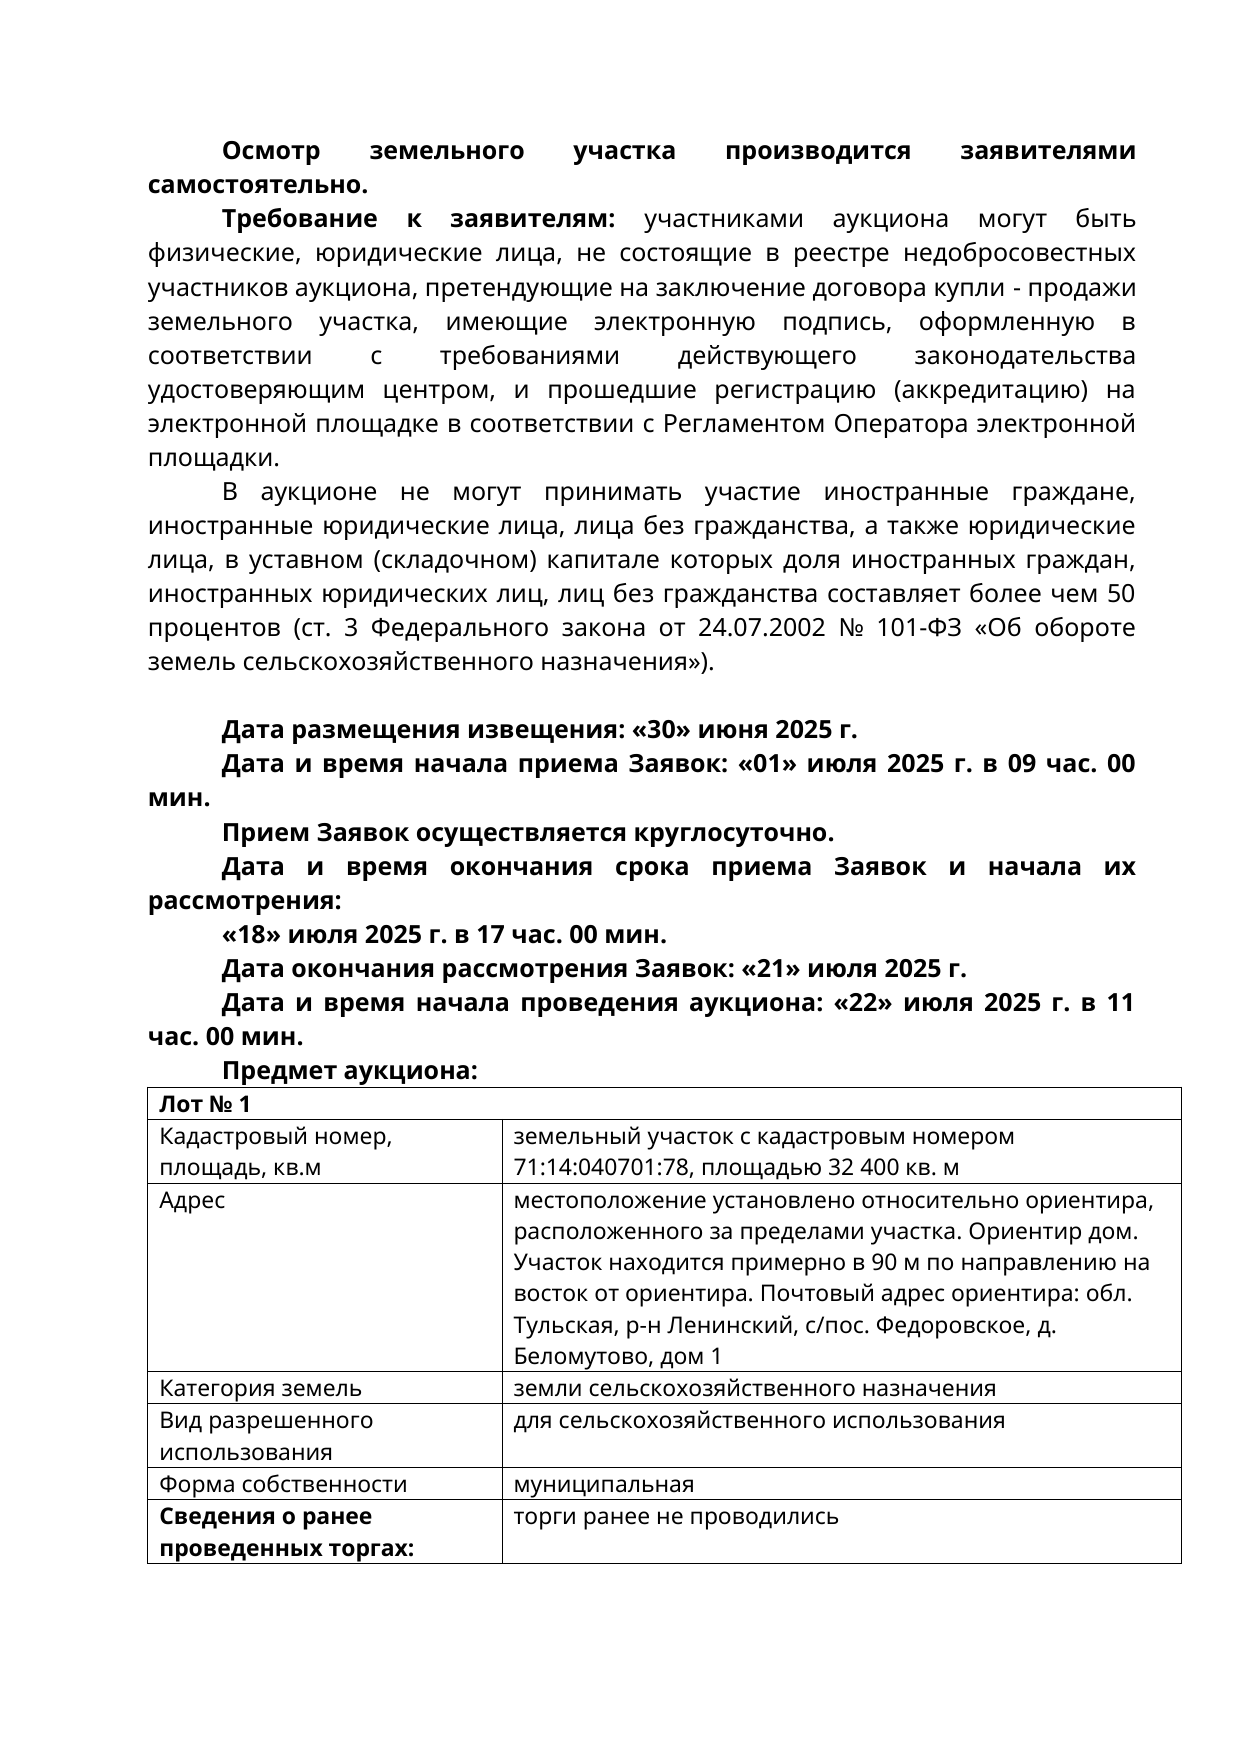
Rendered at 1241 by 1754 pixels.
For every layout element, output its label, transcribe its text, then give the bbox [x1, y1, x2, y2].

text Предмет аукциона: [148, 1053, 1137, 1087]
text Осмотр земельного участка производится заявителями самостоятельно. [148, 133, 1137, 201]
text Дата и время начала приема Заявок: «01» июля 2025 г. в 09 час. 00 мин. [148, 746, 1137, 814]
table_cell муниципальная [503, 1468, 1181, 1499]
table_header Лот № 1 [148, 1088, 1181, 1119]
table_cell местоположение установлено относительно ориентира, расположенного за пределами участка. Ориентир дом. Участок находится примерно в 90 м по направлению на восток от ориентира. Почтовый адрес ориентира: обл. Тульская, р-н Ленинский, с/пос. Федоровское, д. Беломутово, дом 1 [503, 1184, 1181, 1371]
table_cell Адрес [148, 1184, 502, 1371]
text Дата и время окончания срока приема Заявок и начала их рассмотрения: [148, 848, 1137, 916]
text Прием Заявок осуществляется круглосуточно. [148, 814, 1137, 848]
text В аукционе не могут принимать участие иностранные граждане, иностранные юридические лица, лица без гражданства, а также юридические лица, в уставном (складочном) капитале которых доля иностранных граждан, иностранных юридических лиц, лиц без гражданства составляет более чем 50 процентов (ст. 3 Федерального закона от 24.07.2002 № 101-ФЗ «Об обороте земель сельскохозяйственного назначения»). [148, 473, 1137, 678]
table_cell Форма собственности [148, 1468, 502, 1499]
table_cell земли сельскохозяйственного назначения [503, 1372, 1181, 1403]
table_cell Категория земель [148, 1372, 502, 1403]
table_cell Сведения о ранее проведенных торгах: [148, 1500, 502, 1563]
text Дата и время начала проведения аукциона: «22» июля 2025 г. в 11 час. 00 мин. [148, 984, 1137, 1053]
table_cell земельный участок с кадастровым номером 71:14:040701:78, площадью 32 400 кв. м [503, 1120, 1181, 1182]
table_cell Кадастровый номер, площадь, кв.м [148, 1120, 502, 1182]
table_cell Вид разрешенного использования [148, 1404, 502, 1467]
text Требование к заявителям: участниками аукциона могут быть физические, юридические лица, не состоящие в реестре недобросовестных участников аукциона, претендующие на заключение договора купли - продажи земельного участка, имеющие электронную подпись, оформленную в соответствии с требованиями действующего законодательства удостоверяющим центром, и прошедшие регистрацию (аккредитацию) на электронной площадке в соответствии с Регламентом Оператора электронной площадки. [148, 201, 1137, 473]
table_cell для сельскохозяйственного использования [503, 1404, 1181, 1467]
text «18» июля 2025 г. в 17 час. 00 мин. [148, 916, 1137, 950]
text Дата размещения извещения: «30» июня 2025 г. [148, 712, 1137, 746]
text Дата окончания рассмотрения Заявок: «21» июля 2025 г. [148, 950, 1137, 984]
table_cell торги ранее не проводились [503, 1500, 1181, 1563]
